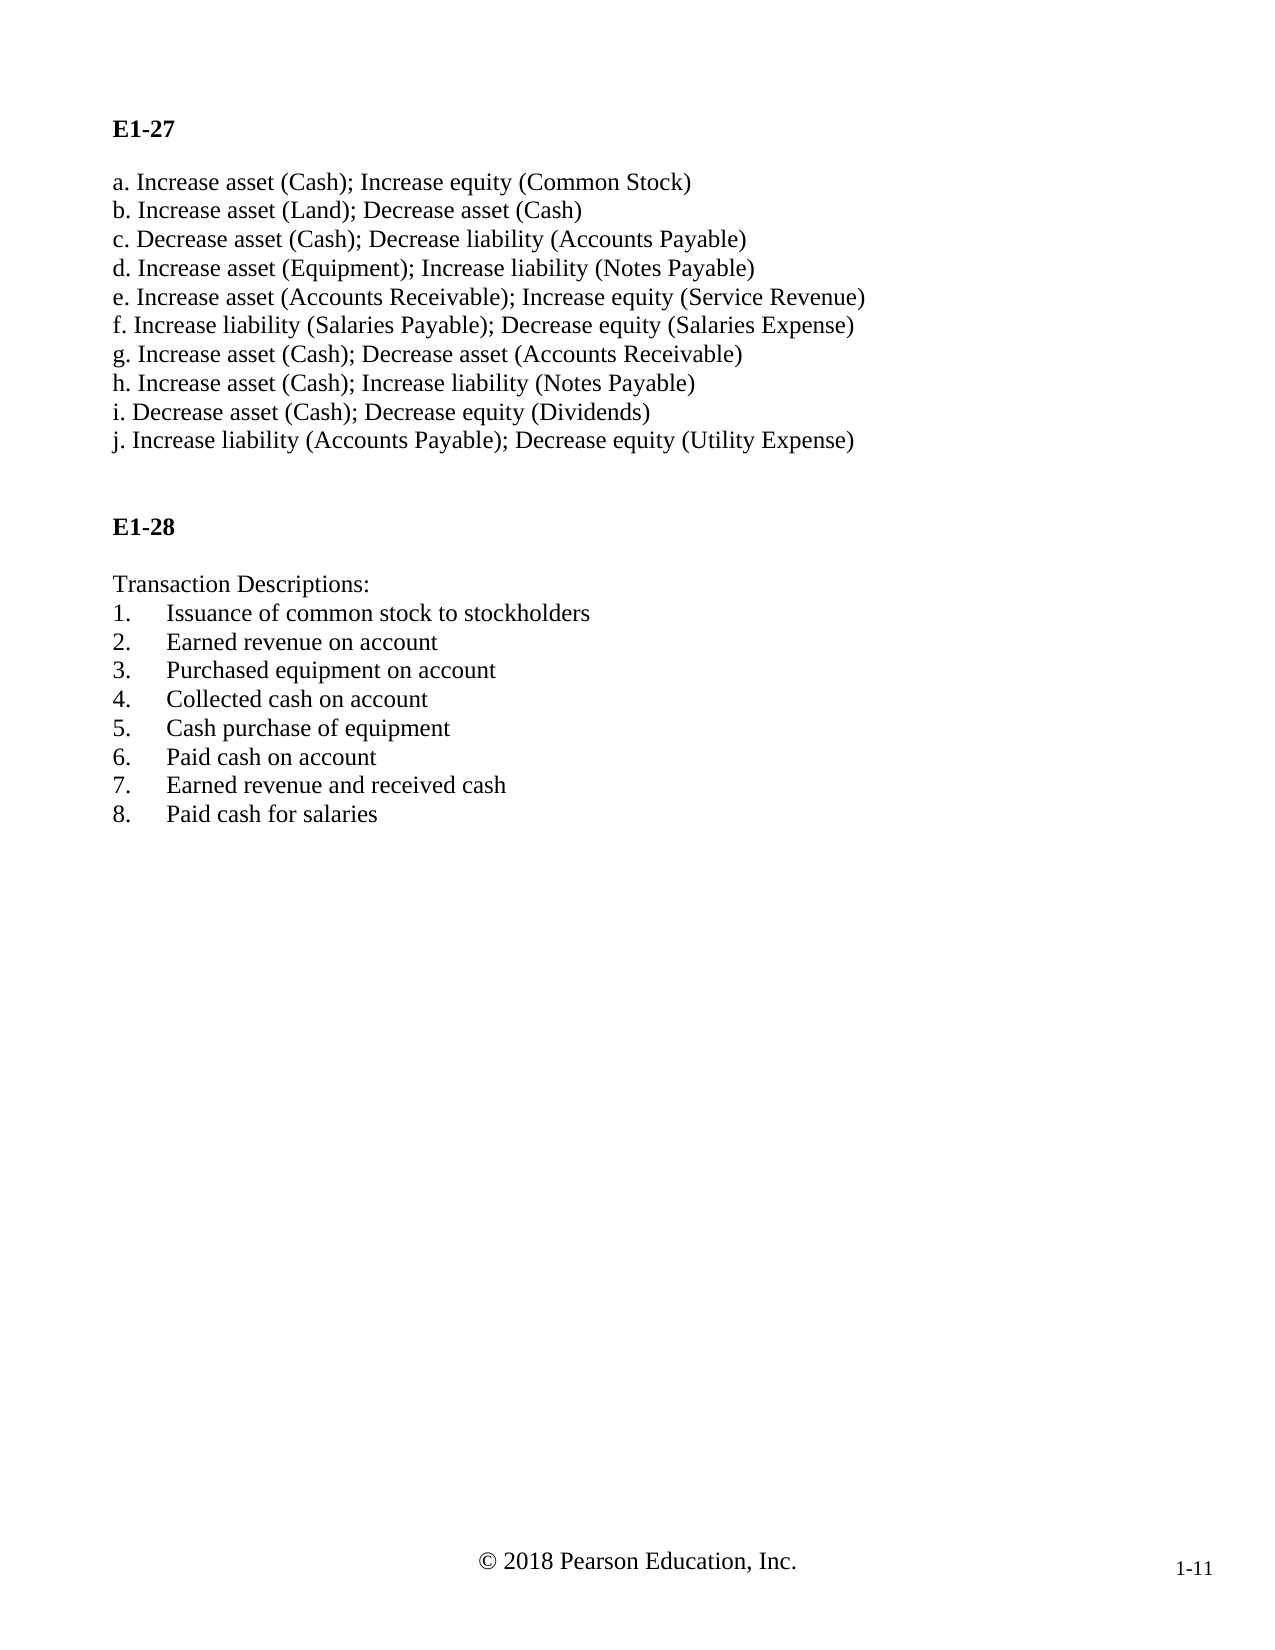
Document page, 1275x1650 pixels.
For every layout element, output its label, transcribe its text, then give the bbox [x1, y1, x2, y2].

text b. Increase asset (Land); Decrease asset (Cash) [112, 196, 1162, 224]
text E1-27 [112, 119, 1162, 143]
text h. Increase asset (Cash); Increase liability (Notes Payable) [112, 368, 1162, 397]
text 7. Earned revenue and received cash [112, 771, 1162, 799]
text 1. Issuance of common stock to stockholders [112, 598, 1162, 627]
text Transaction Descriptions: [112, 569, 1162, 598]
text 2. Earned revenue on account [112, 627, 1162, 656]
text d. Increase asset (Equipment); Increase liability (Notes Payable) [112, 253, 1162, 282]
text E1-28 [112, 512, 1162, 541]
text 4. Collected cash on account [112, 684, 1162, 713]
text i. Decrease asset (Cash); Decrease equity (Dividends) [112, 397, 1162, 426]
text 8. Paid cash for salaries [112, 799, 1162, 828]
text 6. Paid cash on account [112, 742, 1162, 771]
text g. Increase asset (Cash); Decrease asset (Accounts Receivable) [112, 339, 1162, 368]
text e. Increase asset (Accounts Receivable); Increase equity (Service Revenue) [112, 282, 1162, 311]
text j. Increase liability (Accounts Payable); Decrease equity (Utility Expense) [112, 426, 1162, 454]
text 5. Cash purchase of equipment [112, 713, 1162, 742]
text f. Increase liability (Salaries Payable); Decrease equity (Salaries Expense) [112, 311, 1162, 339]
text a. Increase asset (Cash); Increase equity (Common Stock) [112, 167, 1162, 196]
text 3. Purchased equipment on account [112, 656, 1162, 684]
text c. Decrease asset (Cash); Decrease liability (Accounts Payable) [112, 224, 1162, 253]
